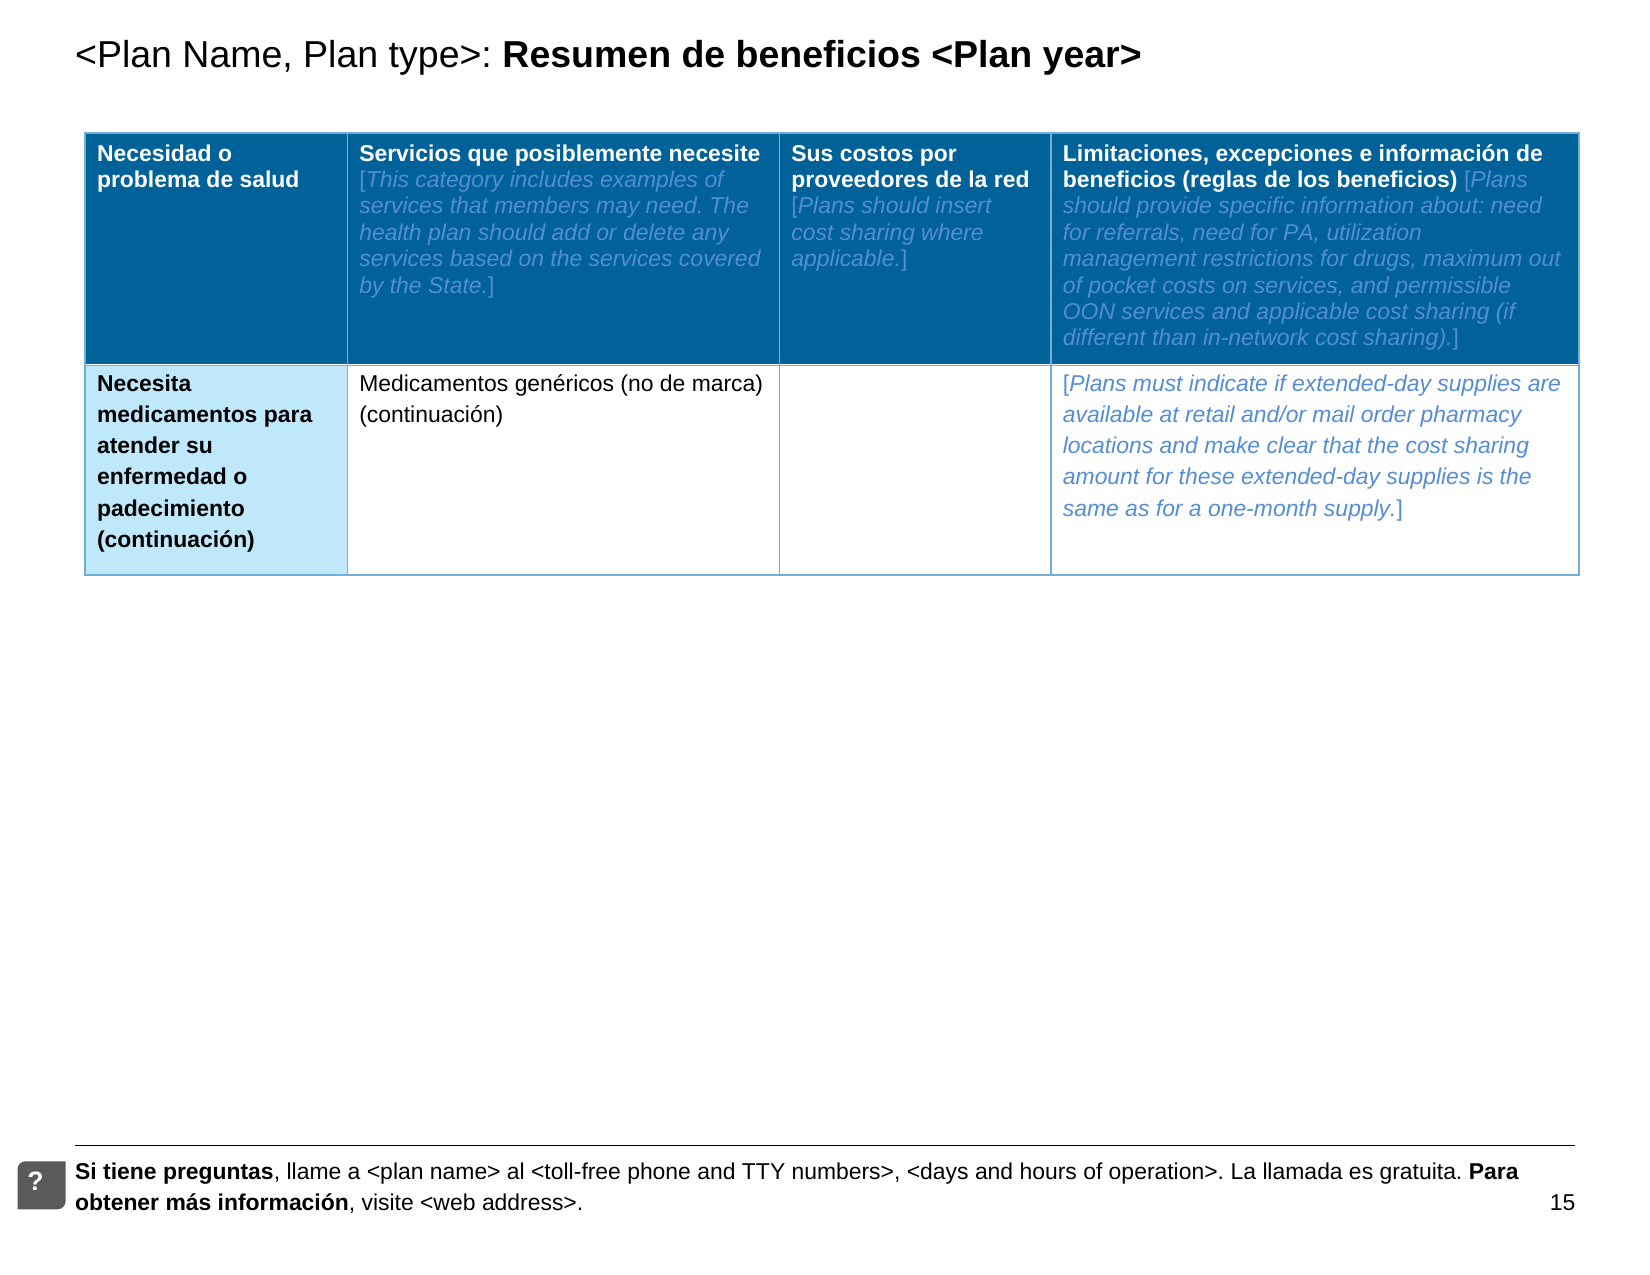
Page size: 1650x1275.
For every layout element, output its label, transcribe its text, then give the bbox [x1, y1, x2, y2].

table_header Limitaciones, excepciones e información de beneficios (reglas de los beneficios) [Plans should provide specific information about: need for referrals, need for PA, utilization management restrictions for drugs, maximum out of pocket costs on services, and permissible OON services and applicable cost sharing (if different than in-network cost sharing).] [1052, 134, 1578, 364]
table_cell [780, 366, 1050, 574]
table_cell [Plans must indicate if extended-day supplies are available at retail and/or mail order pharmacy locations and make clear that the cost sharing amount for these extended-day supplies is the same as for a one-month supply.] [1052, 366, 1578, 574]
table_cell Necesita medicamentos para atender su enfermedad o padecimiento (continuación) [86, 366, 347, 574]
table_cell Medicamentos genéricos (no de marca) (continuación) [348, 366, 779, 574]
table_header Necesidad o problema de salud [86, 134, 347, 364]
table_header Sus costos por proveedores de la red [Plans should insert cost sharing where applicable.] [780, 134, 1050, 364]
table_header Servicios que posiblemente necesite [This category includes examples of services that members may need. The health plan should add or delete any services based on the services covered by the State.] [348, 134, 779, 364]
